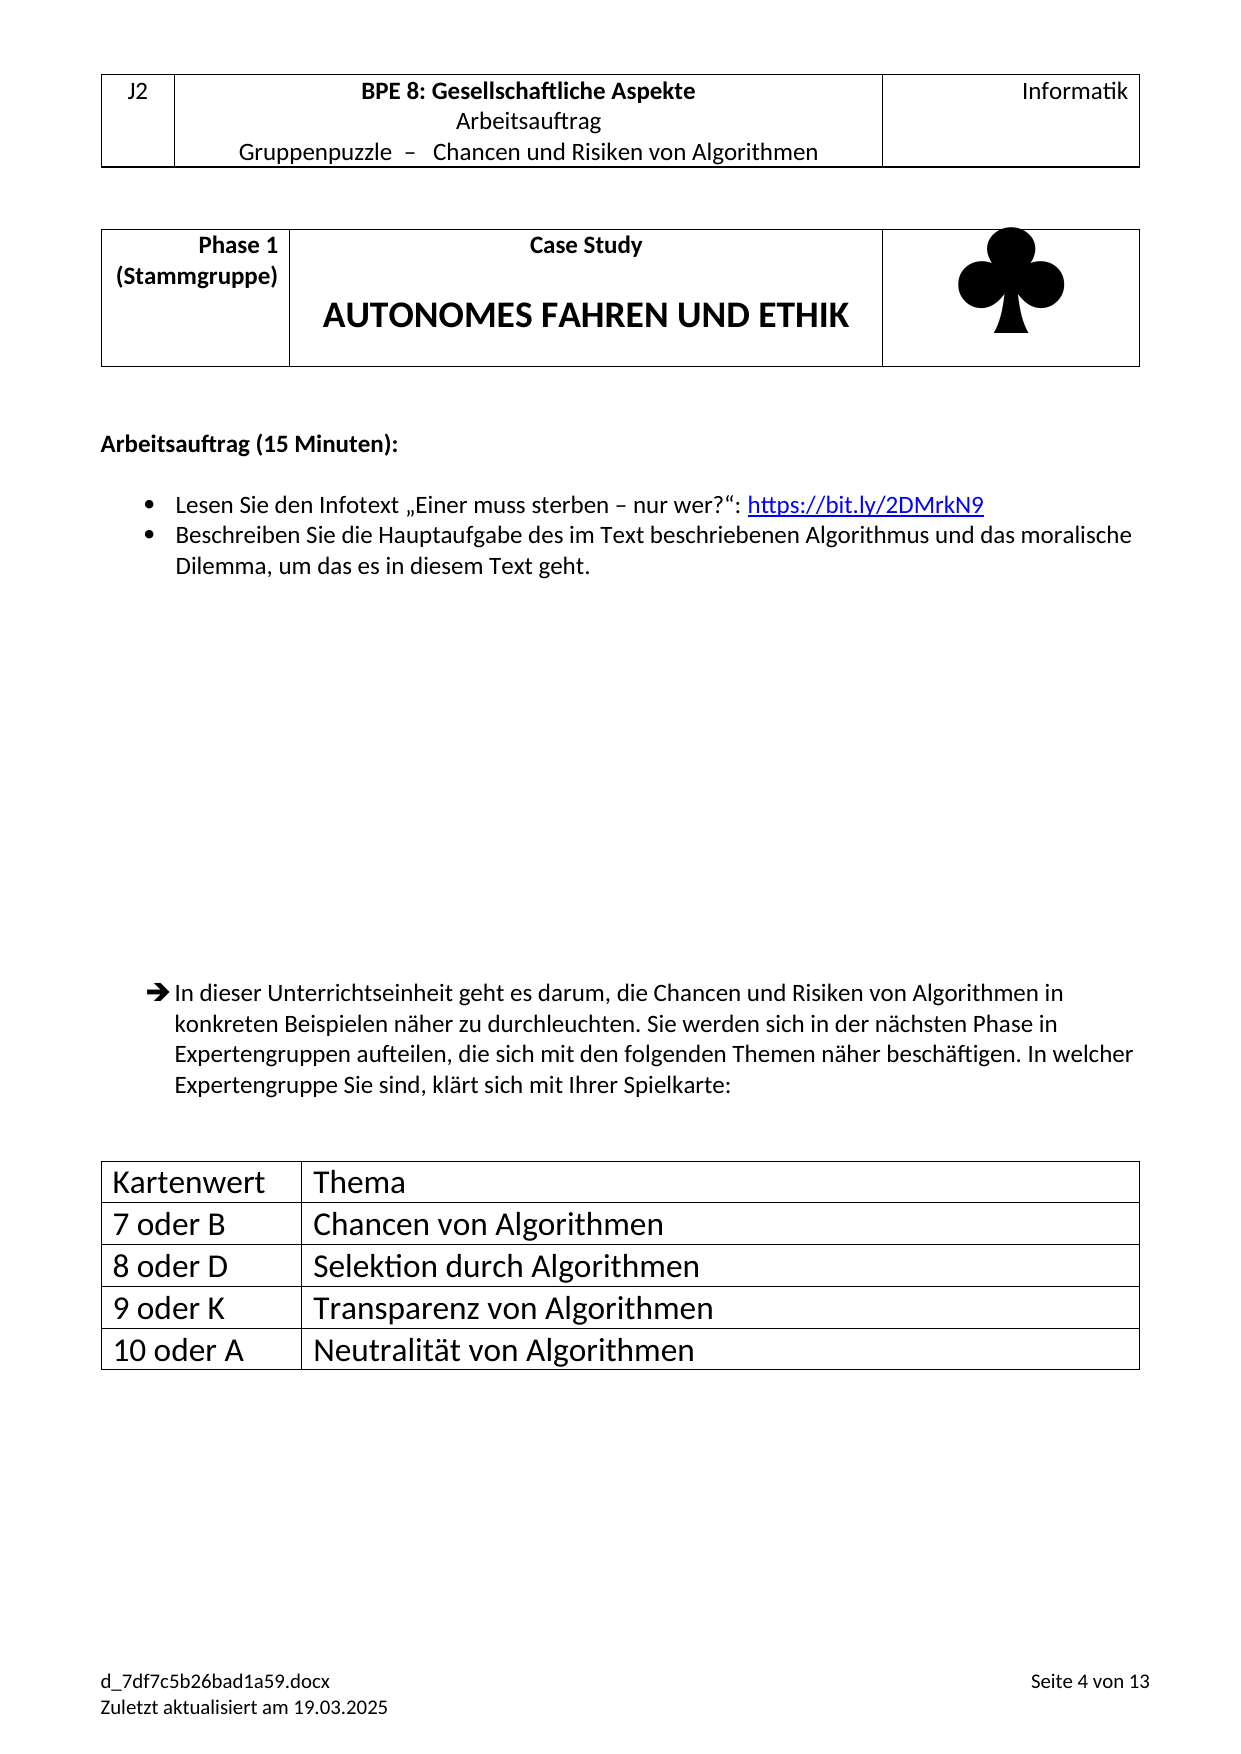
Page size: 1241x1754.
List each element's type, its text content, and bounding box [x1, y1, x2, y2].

table_header Kartenwert [102, 1162, 301, 1202]
table_cell Transparenz von Algorithmen [302, 1287, 1139, 1328]
table_cell 7 oder B [102, 1203, 301, 1244]
table_cell Chancen von Algorithmen [302, 1203, 1139, 1244]
table_cell Selektion durch Algorithmen [302, 1245, 1139, 1286]
table_header Thema [302, 1162, 1139, 1202]
text Arbeitsauftrag (15 Minuten): [100, 428, 1140, 458]
table_header Phase 1 (Stammgruppe) [102, 230, 289, 366]
table_cell 8 oder D [102, 1245, 301, 1286]
list Lesen Sie den Infotext „Einer muss sterben – nur wer?“: https://bit.ly/2DMrkN9 [145, 489, 1140, 519]
table_cell 10 oder A [102, 1329, 301, 1369]
table_header [883, 230, 1139, 366]
table_cell 9 oder K [102, 1287, 301, 1328]
list In dieser Unterrichtseinheit geht es darum, die Chancen und Risiken von Algorithmen in konkreten Beispielen näher zu durchleuchten. Sie werden sich in der nächsten Phase in Expertengruppen aufteilen, die sich mit den folgenden Themen näher beschäftigen. In welcher Expertengruppe Sie sind, klärt sich mit Ihrer Spielkarte: [145, 977, 1140, 1099]
table_cell Neutralität von Algorithmen [302, 1329, 1139, 1369]
list Beschreiben Sie die Hauptaufgabe des im Text beschriebenen Algorithmus und das moralische Dilemma, um das es in diesem Text geht. [145, 519, 1140, 581]
table_header Case Study AUTONOMES FAHREN UND ETHIK [290, 230, 882, 366]
